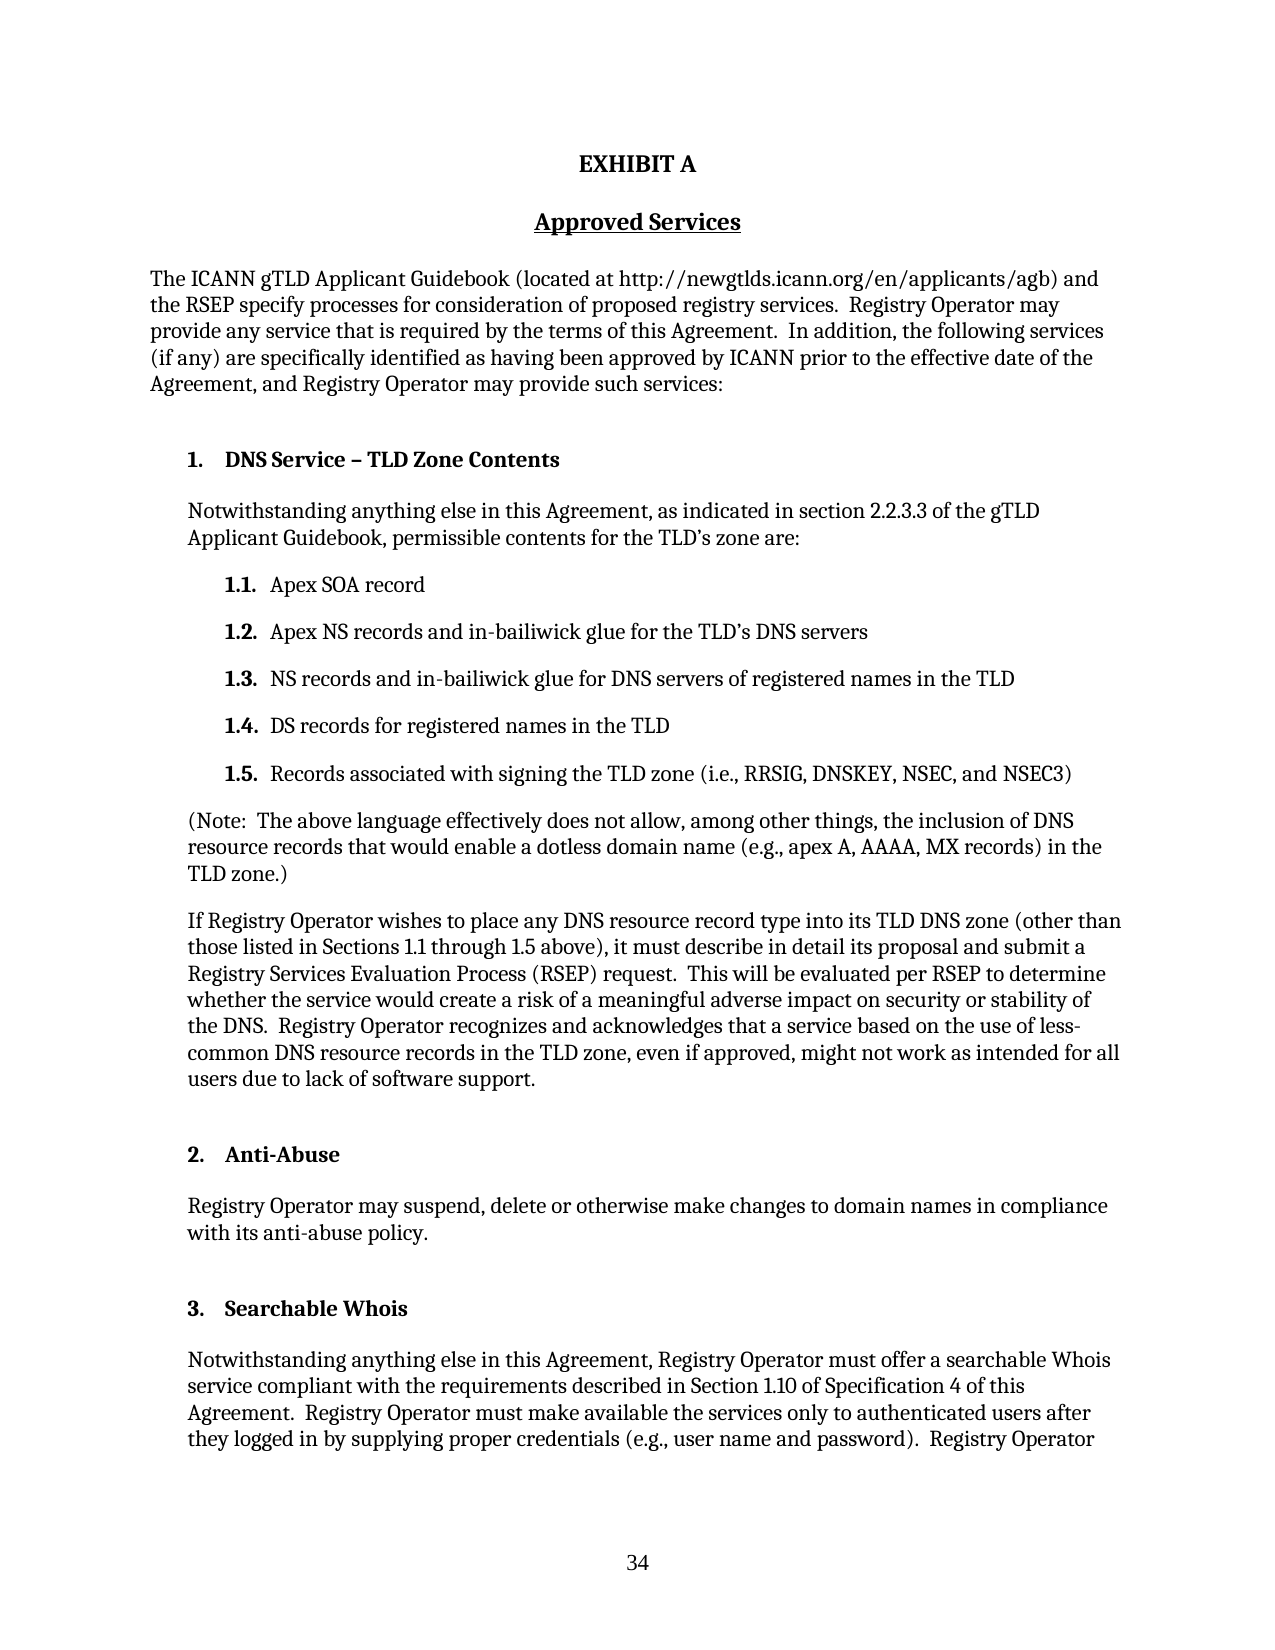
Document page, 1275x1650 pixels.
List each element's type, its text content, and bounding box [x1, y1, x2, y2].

list DS records for registered names in the TLD [225, 713, 1125, 740]
text (Note: The above language effectively does not allow, among other things, the inclusion of DNS resource records that would enable a dotless domain name (e.g., apex A, AAAA, MX records) in the TLD zone.) [187, 808, 1125, 887]
text EXHIBIT A Approved Services [150, 150, 1125, 236]
list NS records and in-bailiwick glue for DNS servers of registered names in the TLD [225, 666, 1125, 692]
list Records associated with signing the TLD zone (i.e., RRSIG, DNSKEY, NSEC, and NSEC3) [225, 761, 1125, 787]
list Searchable Whois [187, 1296, 1125, 1322]
text Notwithstanding anything else in this Agreement, as indicated in section 2.2.3.3 of the gTLD Applicant Guidebook, permissible contents for the TLD’s zone are: [187, 498, 1125, 551]
list Anti-Abuse [187, 1142, 1125, 1168]
list Apex NS records and in-bailiwick glue for the TLD’s DNS servers [225, 619, 1125, 645]
list DNS Service – TLD Zone Contents [187, 447, 1125, 473]
list Apex SOA record [225, 572, 1125, 598]
text Registry Operator may suspend, delete or otherwise make changes to domain names in compliance with its anti-abuse policy. [187, 1193, 1125, 1246]
text The ICANN gTLD Applicant Guidebook (located at http://newgtlds.icann.org/en/applicants/agb) and the RSEP specify processes for consideration of proposed registry services. Registry Operator may provide any service that is required by the terms of this Agreement. In addition, the following services (if any) are specifically identified as having been approved by ICANN prior to the effective date of the Agreement, and Registry Operator may provide such services: [150, 265, 1125, 397]
text If Registry Operator wishes to place any DNS resource record type into its TLD DNS zone (other than those listed in Sections 1.1 through 1.5 above), it must describe in detail its proposal and submit a Registry Services Evaluation Process (RSEP) request. This will be evaluated per RSEP to determine whether the service would create a risk of a meaningful adverse impact on security or stability of the DNS. Registry Operator recognizes and acknowledges that a service based on the use of less-common DNS resource records in the TLD zone, even if approved, might not work as intended for all users due to lack of software support. [187, 908, 1125, 1092]
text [187, 1347, 1125, 1452]
